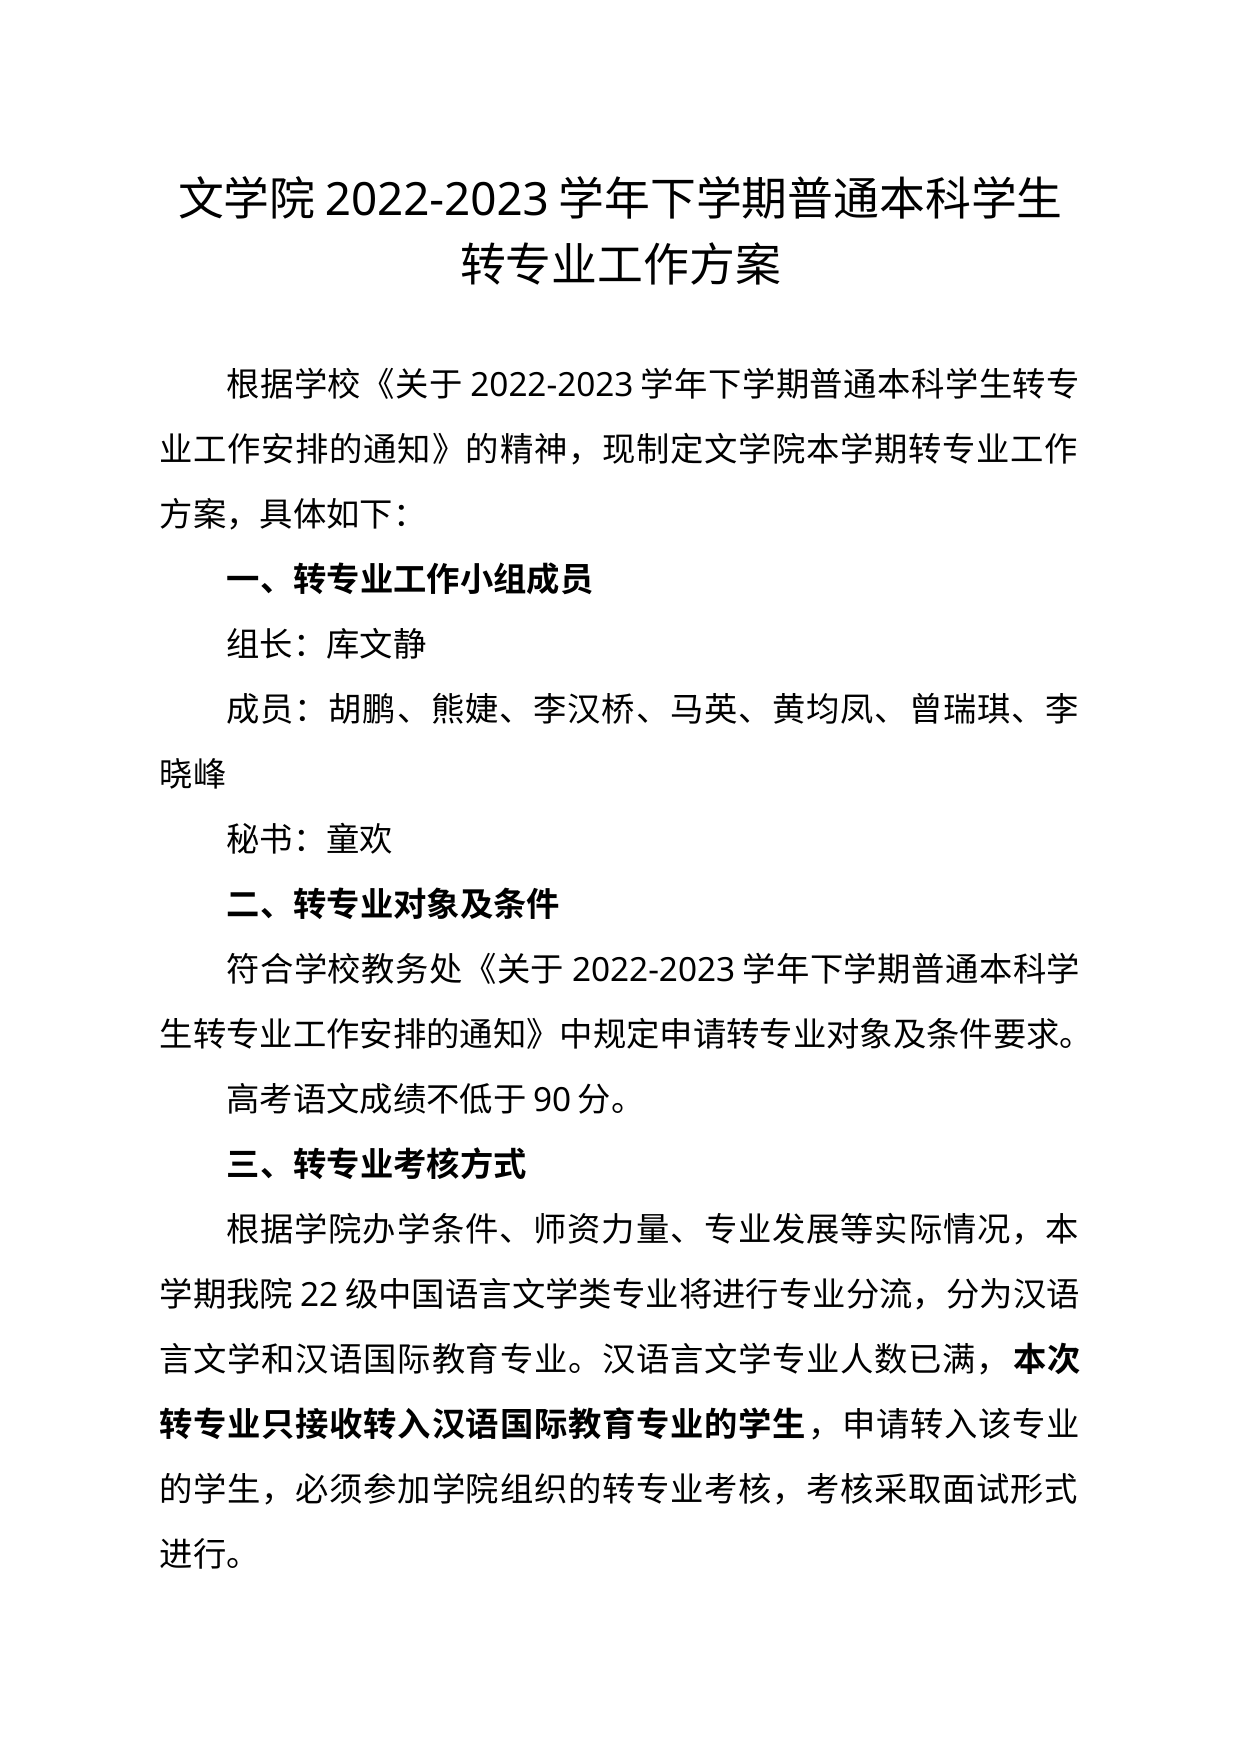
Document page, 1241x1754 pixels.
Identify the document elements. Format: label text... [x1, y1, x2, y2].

text 组长：库文静 [159, 609, 1081, 674]
text 成员：胡鹏、熊婕、李汉桥、马英、黄均凤、曾瑞琪、李晓峰 [159, 674, 1081, 804]
text 秘书：童欢 [159, 804, 1081, 869]
text 二、转专业对象及条件 [159, 869, 1081, 934]
text 高考语文成绩不低于90分。 [159, 1064, 1081, 1129]
text 三、转专业考核方式 [159, 1129, 1081, 1194]
text 文学院2022-2023学年下学期普通本科学生 转专业工作方案 [159, 162, 1081, 295]
text 根据学校《关于2022-2023学年下学期普通本科学生转专业工作安排的通知》的精神，现制定文学院本学期转专业工作方案，具体如下： [159, 349, 1081, 544]
text 一、转专业工作小组成员 [159, 544, 1081, 609]
text 根据学院办学条件、师资力量、专业发展等实际情况，本学期我院22级中国语言文学类专业将进行专业分流，分为汉语言文学和汉语国际教育专业。汉语言文学专业人数已满，本次转专业只接收转入汉语国际教育专业的学生，申请转入该专业的学生，必须参加学院组织的转专业考核，考核采取面试形式进行。 [159, 1194, 1081, 1584]
text 符合学校教务处《关于2022-2023学年下学期普通本科学生转专业工作安排的通知》中规定申请转专业对象及条件要求。 [159, 934, 1081, 1064]
